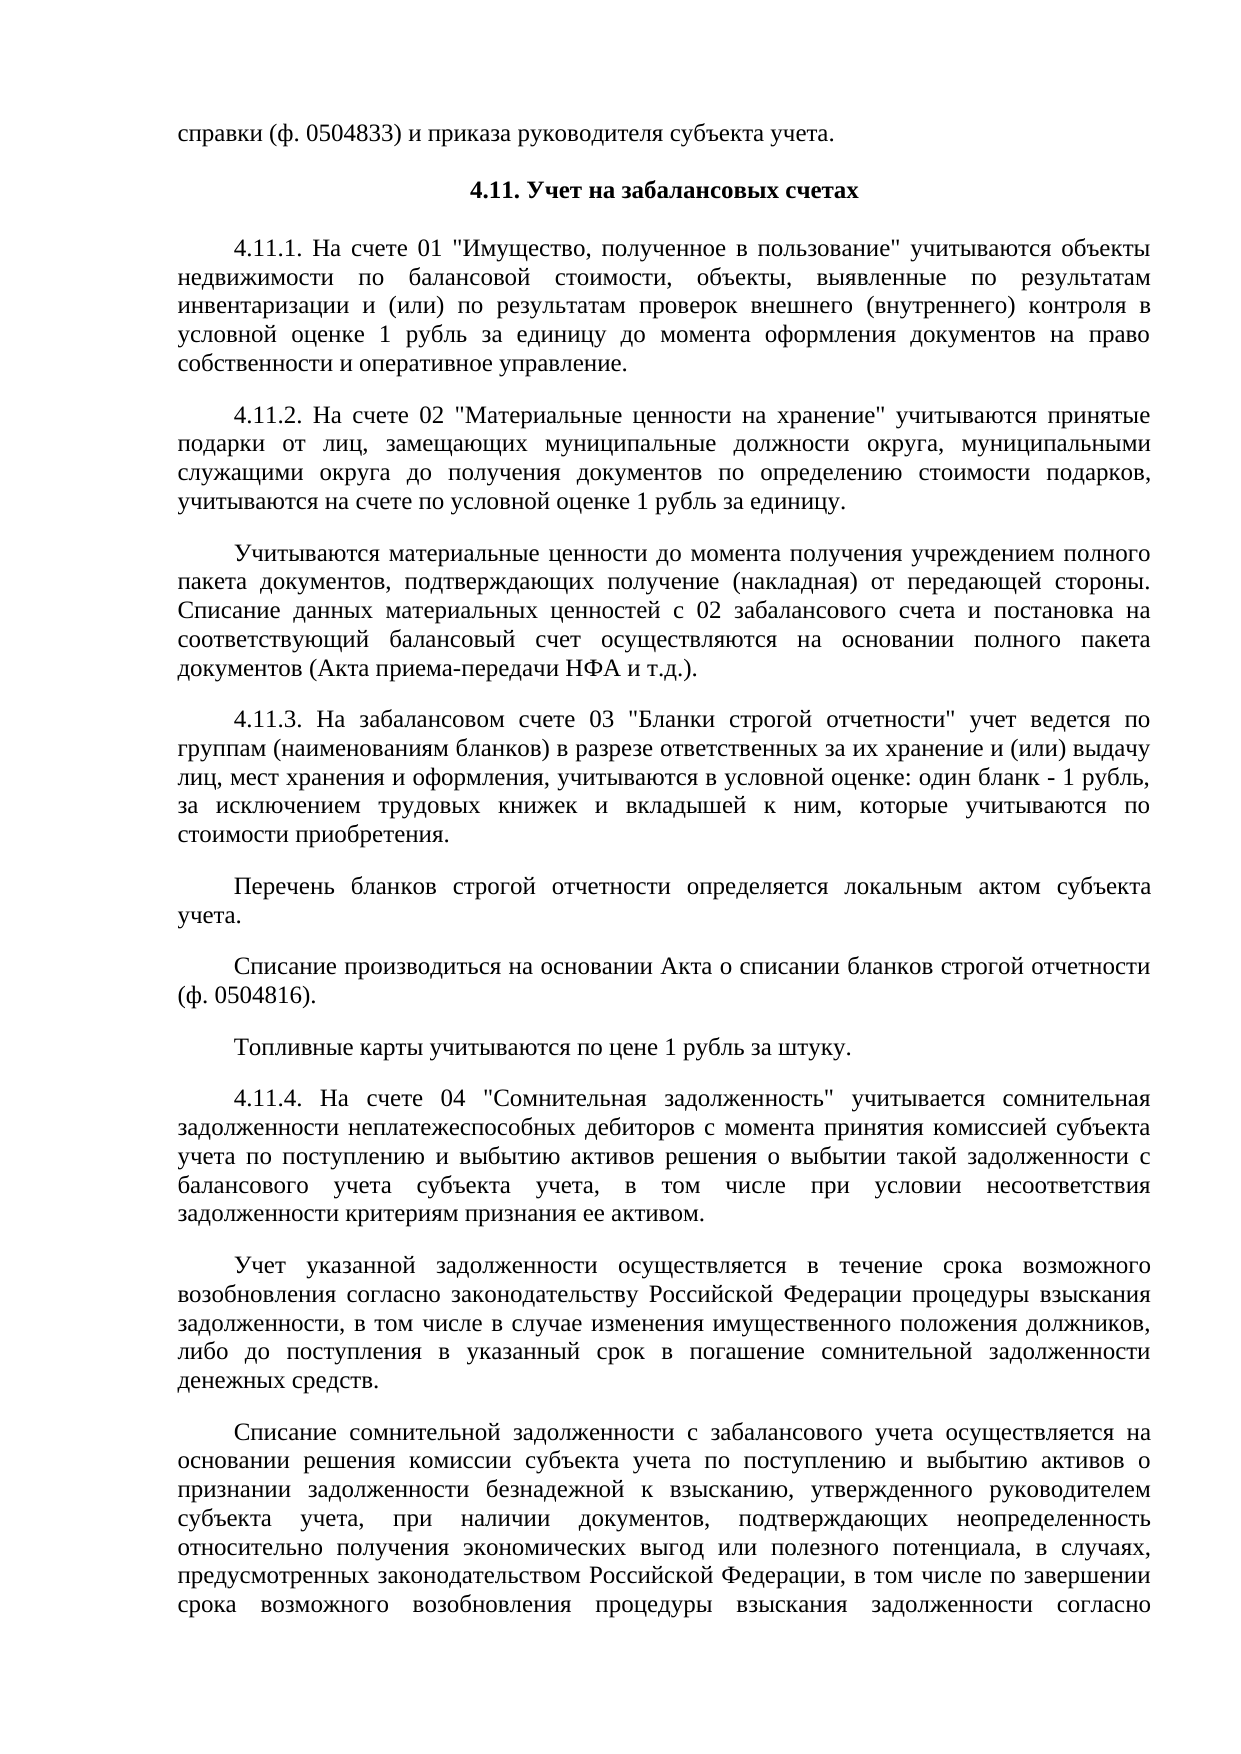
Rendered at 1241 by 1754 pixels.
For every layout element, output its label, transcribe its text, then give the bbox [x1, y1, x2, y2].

text 4.11.2. На счете 02 "Материальные ценности на хранение" учитываются принятые подарки от лиц, замещающих муниципальные должности округа, муниципальными служащими округа до получения документов по определению стоимости подарков, учитываются на счете по условной оценке 1 рубль за единицу. [177, 400, 1152, 515]
text Учитываются материальные ценности до момента получения учреждением полного пакета документов, подтверждающих получение (накладная) от передающей стороны. Списание данных материальных ценностей с 02 забалансового счета и постановка на соответствующий балансовый счет осуществляются на основании полного пакета документов (Акта приема-передачи НФА и т.д.). [177, 538, 1152, 681]
text Списание производиться на основании Акта о списании бланков строгой отчетности (ф. 0504816). [177, 951, 1152, 1009]
title 4.11. Учет на забалансовых счетах [177, 176, 1152, 204]
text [177, 118, 1152, 147]
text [177, 1417, 1152, 1618]
text 4.11.1. На счете 01 "Имущество, полученное в пользование" учитываются объекты недвижимости по балансовой стоимости, объекты, выявленные по результатам инвентаризации и (или) по результатам проверок внешнего (внутреннего) контроля в условной оценке 1 рубль за единицу до момента оформления документов на право собственности и оперативное управление. [177, 233, 1152, 377]
text Перечень бланков строгой отчетности определяется локальным актом субъекта учета. [177, 871, 1152, 928]
text Учет указанной задолженности осуществляется в течение срока возможного возобновления согласно законодательству Российской Федерации процедуры взыскания задолженности, в том числе в случае изменения имущественного положения должников, либо до поступления в указанный срок в погашение сомнительной задолженности денежных средств. [177, 1250, 1152, 1394]
text Топливные карты учитываются по цене 1 рубль за штуку. [177, 1032, 1152, 1061]
text 4.11.4. На счете 04 "Сомнительная задолженность" учитывается сомнительная задолженности неплатежеспособных дебиторов с момента принятия комиссией субъекта учета по поступлению и выбытию активов решения о выбытии такой задолженности с балансового учета субъекта учета, в том числе при условии несоответствия задолженности критериям признания ее активом. [177, 1083, 1152, 1227]
text 4.11.3. На забалансовом счете 03 "Бланки строгой отчетности" учет ведется по группам (наименованиям бланков) в разрезе ответственных за их хранение и (или) выдачу лиц, мест хранения и оформления, учитываются в условной оценке: один бланк - 1 рубль, за исключением трудовых книжек и вкладышей к ним, которые учитываются по стоимости приобретения. [177, 704, 1152, 848]
